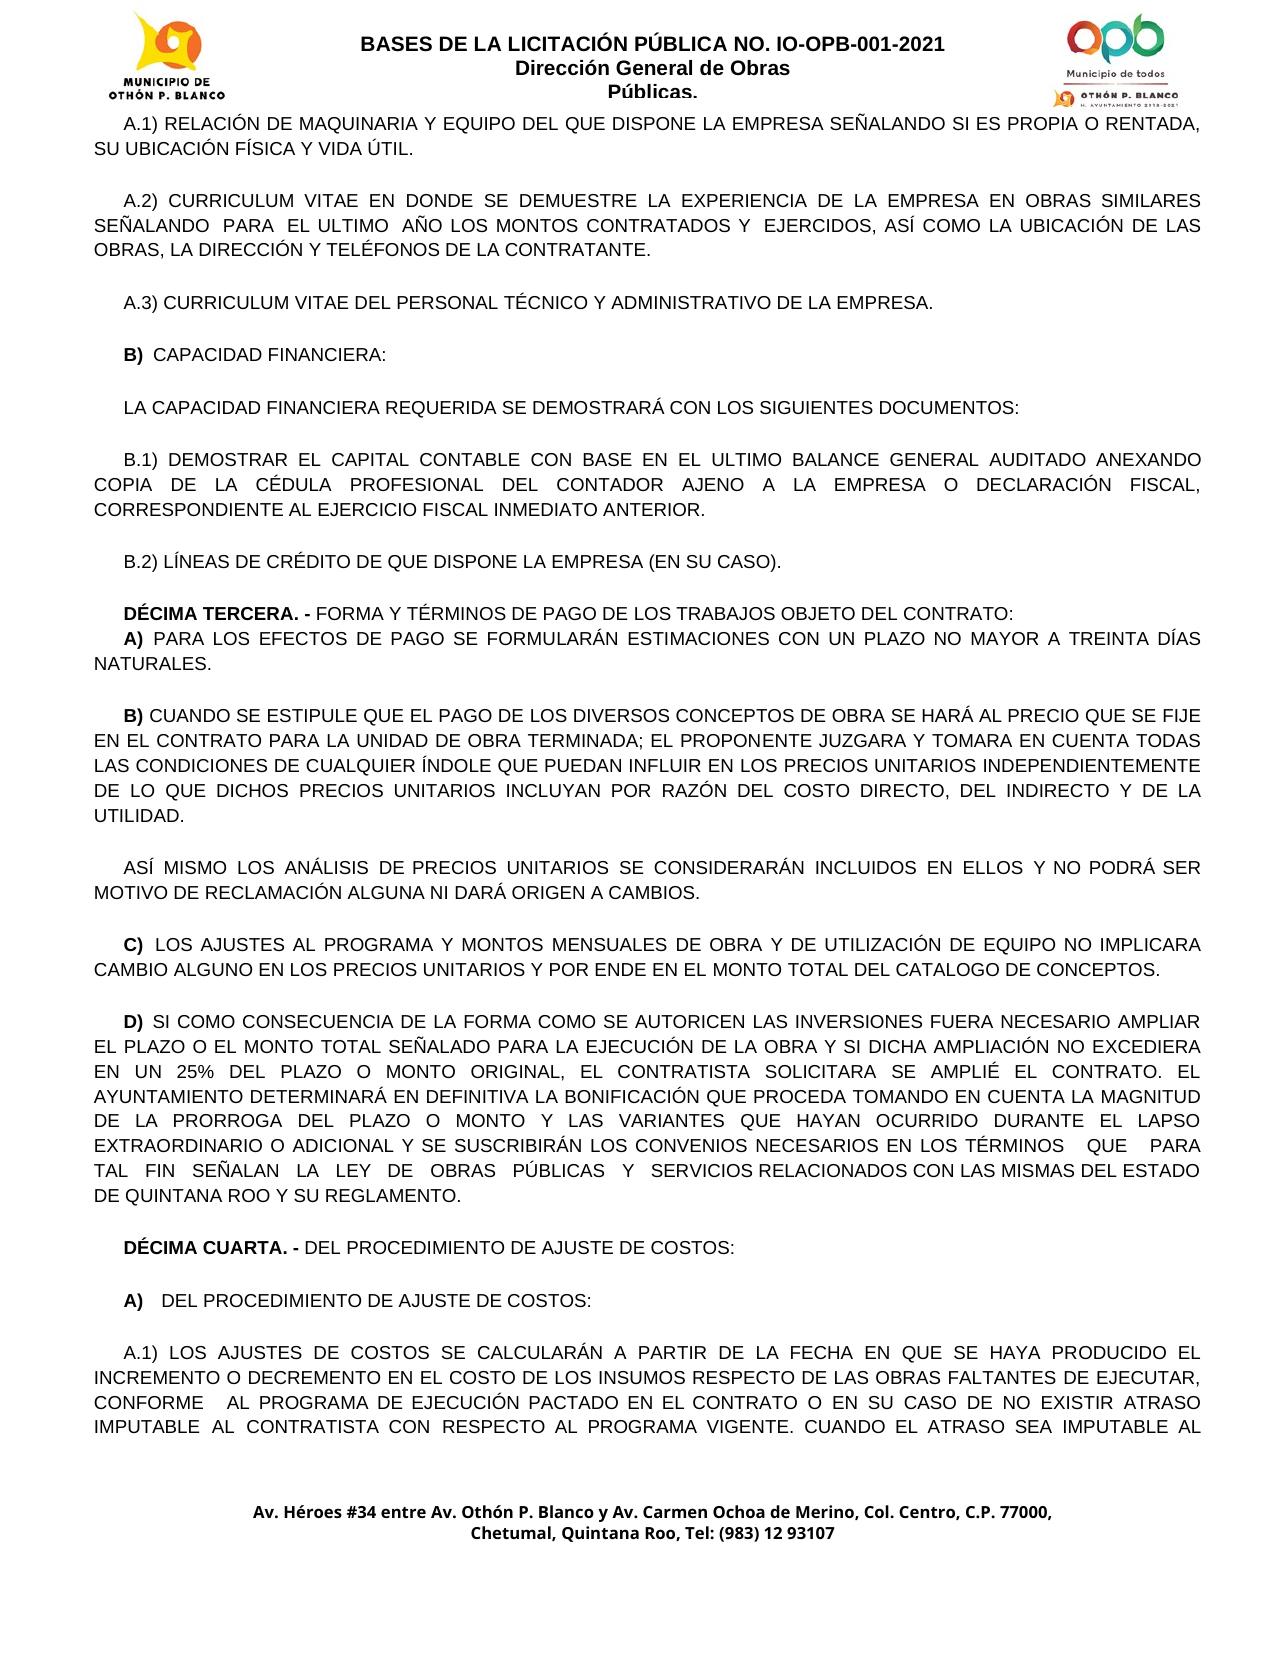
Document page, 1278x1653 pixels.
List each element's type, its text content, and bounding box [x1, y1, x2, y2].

text A) DEL PROCEDIMIENTO DE AJUSTE DE COSTOS: [94, 1289, 1201, 1311]
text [94, 1342, 1201, 1438]
text B) CUANDO SE ESTIPULE QUE EL PAGO DE LOS DIVERSOS CONCEPTOS DE OBRA SE HARÁ AL PRECIO QUE SE FIJE EN EL CONTRATO PARA LA UNIDAD DE OBRA TERMINADA; EL PROPONENTE JUZGARA Y TOMARA EN CUENTA TODAS LAS CONDICIONES DE CUALQUIER ÍNDOLE QUE PUEDAN INFLUIR EN LOS PRECIOS UNITARIOS INDEPENDIENTEMENTE DE LO QUE DICHOS PRECIOS UNITARIOS INCLUYAN POR RAZÓN DEL COSTO DIRECTO, DEL INDIRECTO Y DE LA UTILIDAD. [94, 705, 1201, 826]
text ASÍ MISMO LOS ANÁLISIS DE PRECIOS UNITARIOS SE CONSIDERARÁN INCLUIDOS EN ELLOS Y NO PODRÁ SER MOTIVO DE RECLAMACIÓN ALGUNA NI DARÁ ORIGEN A CAMBIOS. [94, 857, 1201, 903]
text B.1) DEMOSTRAR EL CAPITAL CONTABLE CON BASE EN EL ULTIMO BALANCE GENERAL AUDITADO ANEXANDO COPIA DE LA CÉDULA PROFESIONAL DEL CONTADOR AJENO A LA EMPRESA O DECLARACIÓN FISCAL, CORRESPONDIENTE AL EJERCICIO FISCAL INMEDIATO ANTERIOR. [94, 449, 1201, 520]
text B.2) LÍNEAS DE CRÉDITO DE QUE DISPONE LA EMPRESA (EN SU CASO). [94, 551, 1201, 572]
text A.1) RELACIÓN DE MAQUINARIA Y EQUIPO DEL QUE DISPONE LA EMPRESA SEÑALANDO SI ES PROPIA O RENTADA, SU UBICACIÓN FÍSICA Y VIDA ÚTIL. [94, 112, 1201, 159]
picture [104, 0, 237, 112]
text D) SI COMO CONSECUENCIA DE LA FORMA COMO SE AUTORICEN LAS INVERSIONES FUERA NECESARIO AMPLIAR EL PLAZO O EL MONTO TOTAL SEÑALADO PARA LA EJECUCIÓN DE LA OBRA Y SI DICHA AMPLIACIÓN NO EXCEDIERA EN UN 25% DEL PLAZO O MONTO ORIGINAL, EL CONTRATISTA SOLICITARA SE AMPLIÉ EL CONTRATO. EL AYUNTAMIENTO DETERMINARÁ EN DEFINITIVA LA BONIFICACIÓN QUE PROCEDA TOMANDO EN CUENTA LA MAGNITUD DE LA PRORROGA DEL PLAZO O MONTO Y LAS VARIANTES QUE HAYAN OCURRIDO DURANTE EL LAPSO EXTRAORDINARIO O ADICIONAL Y SE SUSCRIBIRÁN LOS CONVENIOS NECESARIOS EN LOS TÉRMINOS QUE PARA TAL FIN SEÑALAN LA LEY DE OBRAS PÚBLICAS Y SERVICIOS RELACIONADOS CON LAS MISMAS DEL ESTADO DE QUINTANA ROO Y SU REGLAMENTO. [94, 1011, 1201, 1206]
picture [1049, 13, 1192, 112]
text A.2) CURRICULUM VITAE EN DONDE SE DEMUESTRE LA EXPERIENCIA DE LA EMPRESA EN OBRAS SIMILARES SEÑALANDO PARA EL ULTIMO AÑO LOS MONTOS CONTRATADOS Y EJERCIDOS, ASÍ COMO LA UBICACIÓN DE LAS OBRAS, LA DIRECCIÓN Y TELÉFONOS DE LA CONTRATANTE. [94, 190, 1201, 261]
text C) LOS AJUSTES AL PROGRAMA Y MONTOS MENSUALES DE OBRA Y DE UTILIZACIÓN DE EQUIPO NO IMPLICARA CAMBIO ALGUNO EN LOS PRECIOS UNITARIOS Y POR ENDE EN EL MONTO TOTAL DEL CATALOGO DE CONCEPTOS. [94, 934, 1201, 980]
text A) PARA LOS EFECTOS DE PAGO SE FORMULARÁN ESTIMACIONES CON UN PLAZO NO MAYOR A TREINTA DÍAS NATURALES. [94, 628, 1201, 674]
text A.3) CURRICULUM VITAE DEL PERSONAL TÉCNICO Y ADMINISTRATIVO DE LA EMPRESA. [94, 292, 1201, 313]
text B) CAPACIDAD FINANCIERA: [94, 344, 1201, 366]
text DÉCIMA TERCERA. - FORMA Y TÉRMINOS DE PAGO DE LOS TRABAJOS OBJETO DEL CONTRATO: [94, 603, 1201, 625]
text LA CAPACIDAD FINANCIERA REQUERIDA SE DEMOSTRARÁ CON LOS SIGUIENTES DOCUMENTOS: [94, 396, 1201, 418]
text DÉCIMA CUARTA. - DEL PROCEDIMIENTO DE AJUSTE DE COSTOS: [94, 1237, 1201, 1259]
